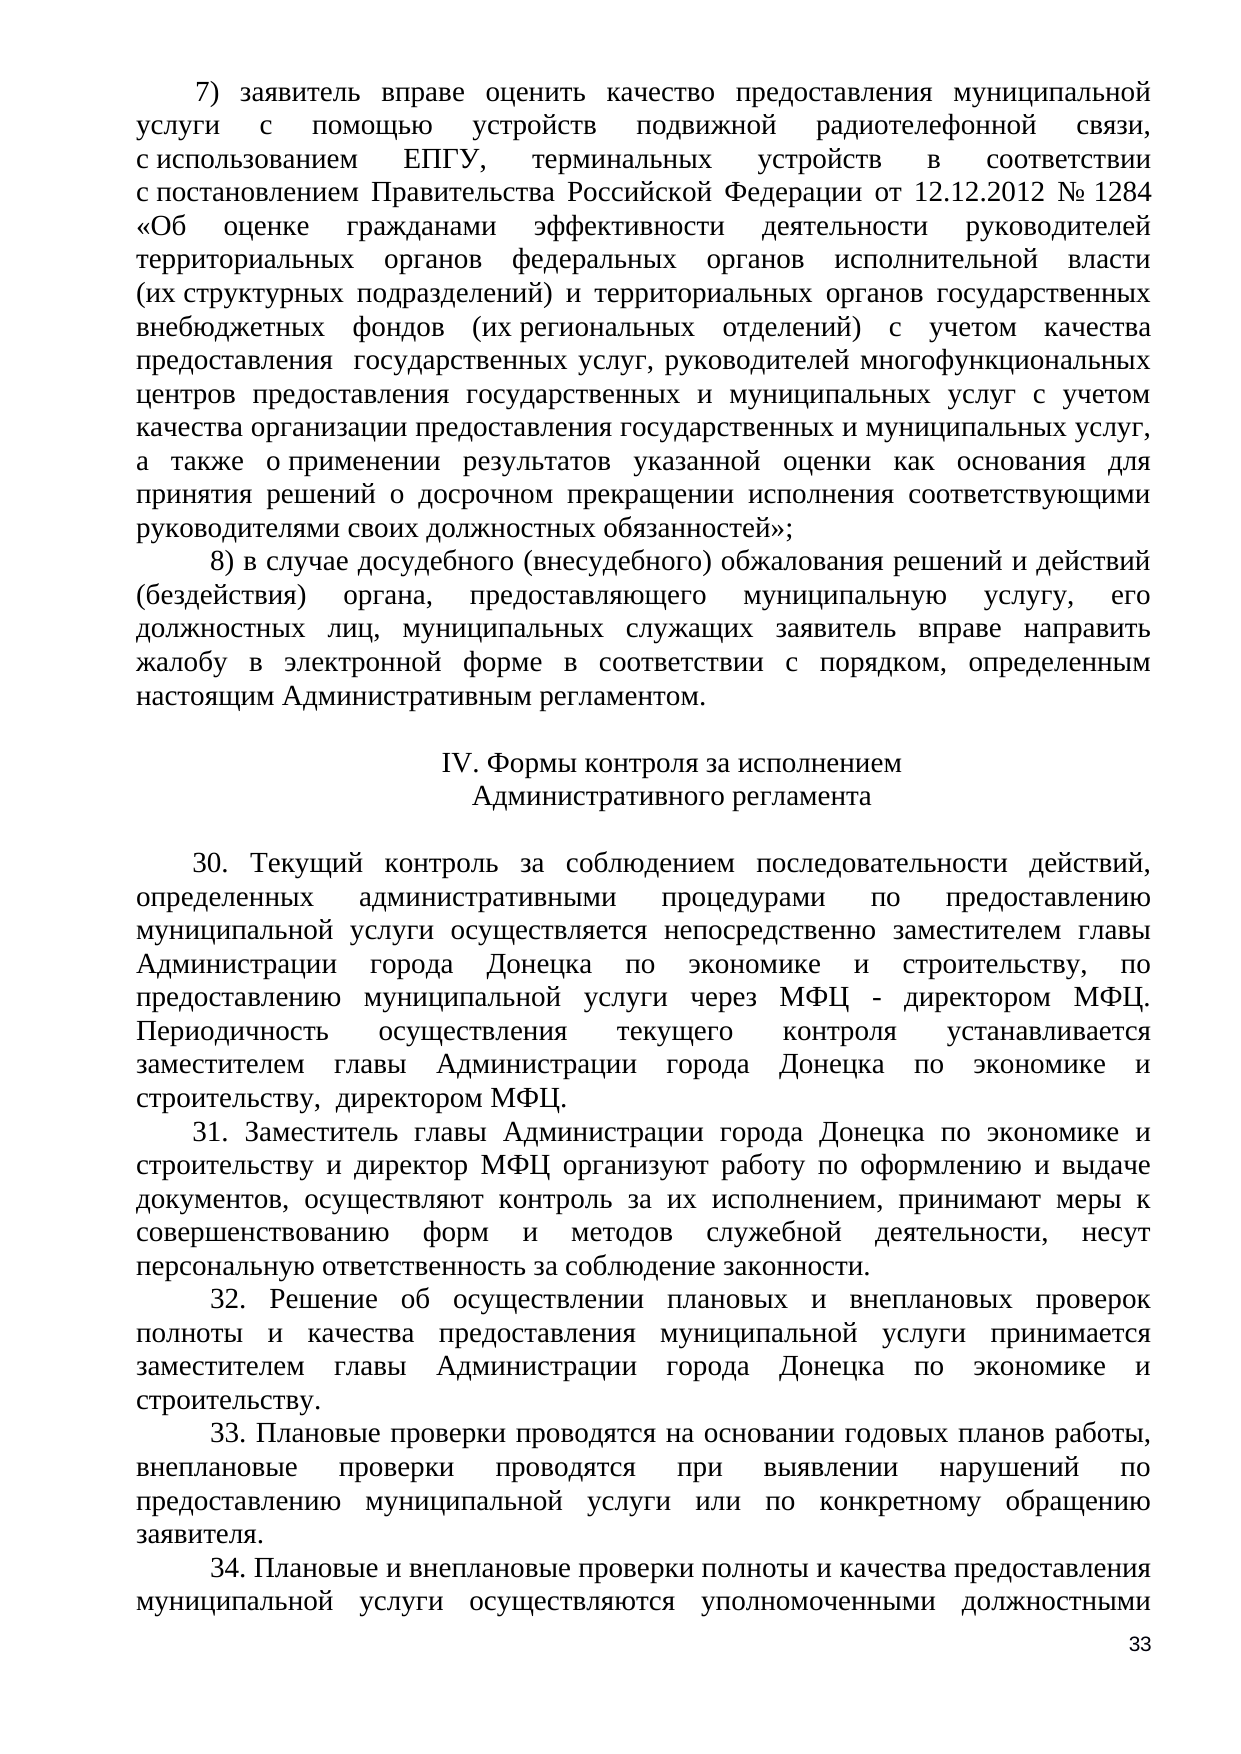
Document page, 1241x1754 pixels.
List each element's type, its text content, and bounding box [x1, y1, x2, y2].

text IV. Формы контроля за исполнением [136, 745, 1152, 778]
text 32. Решение об осуществлении плановых и внеплановых проверок полноты и качества предоставления муниципальной услуги принимается заместителем главы Администрации города Донецка по экономике и строительству. [136, 1281, 1152, 1416]
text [136, 1550, 1152, 1617]
text 7) заявитель вправе оценить качество предоставления муниципальной услуги с помощью устройств подвижной радиотелефонной связи, с использованием ЕПГУ, терминальных устройств в соответствии с постановлением Правительства Российской Федерации от 12.12.2012 № 1284 «Об оценке гражданами эффективности деятельности руководителей территориальных органов федеральных органов исполнительной власти (их структурных подразделений) и территориальных органов государственных внебюджетных фондов (их региональных отделений) с учетом качества предоставления государственных услуг, руководителей многофункциональных центров предоставления государственных и муниципальных услуг с учетом качества организации предоставления государственных и муниципальных услуг, а также о применении результатов указанной оценки как основания для принятия решений о досрочном прекращении исполнения соответствующими руководителями своих должностных обязанностей»; [136, 74, 1152, 543]
text Административного регламента [136, 778, 1152, 812]
text 30. Текущий контроль за соблюдением последовательности действий, определенных административными процедурами по предоставлению муниципальной услуги осуществляется непосредственно заместителем главы Администрации города Донецка по экономике и строительству, по предоставлению муниципальной услуги через МФЦ - директором МФЦ. Периодичность осуществления текущего контроля устанавливается заместителем главы Администрации города Донецка по экономике и строительству, директором МФЦ. [136, 845, 1152, 1114]
text 33. Плановые проверки проводятся на основании годовых планов работы, внеплановые проверки проводятся при выявлении нарушений по предоставлению муниципальной услуги или по конкретному обращению заявителя. [136, 1416, 1152, 1550]
text 31. Заместитель главы Администрации города Донецка по экономике и строительству и директор МФЦ организуют работу по оформлению и выдаче документов, осуществляют контроль за их исполнением, принимают меры к совершенствованию форм и методов служебной деятельности, несут персональную ответственность за соблюдение законности. [136, 1114, 1152, 1281]
text 8) в случае досудебного (внесудебного) обжалования решений и действий (бездействия) органа, предоставляющего муниципальную услугу, его должностных лиц, муниципальных служащих заявитель вправе направить жалобу в электронной форме в соответствии с порядком, определенным настоящим Административным регламентом. [136, 543, 1152, 711]
